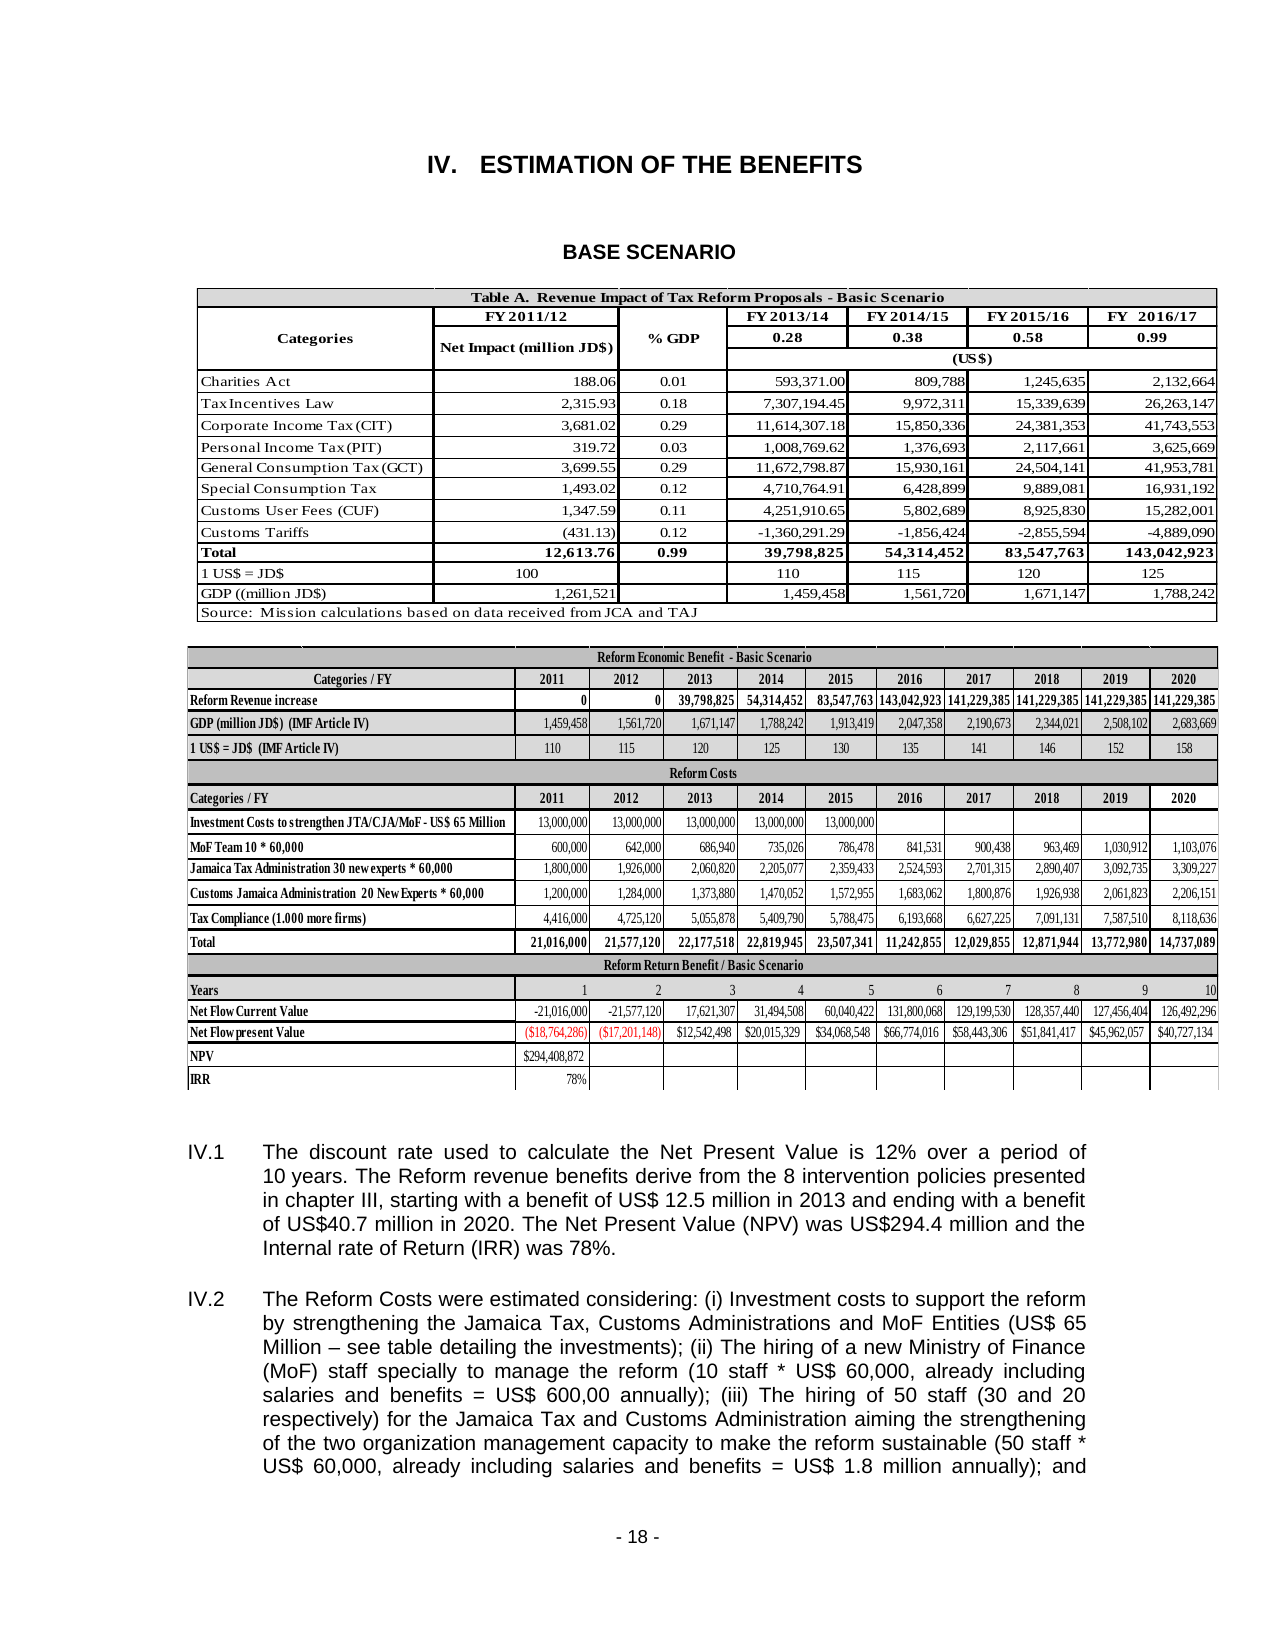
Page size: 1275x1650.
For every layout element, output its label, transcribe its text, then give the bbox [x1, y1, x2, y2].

text The discount rate used to calculate the Net Present Value is 12% over a period of 10 years. The Reform revenue benefits derive from the 8 intervention policies presented in chapter III, starting with a benefit of US$ 12.5 million in 2013 and ending with a benefit of US$40.7 million in 2020. The Net Present Value (NPV) was US$294.4 million and the Internal rate of Return (IRR) was 78%. [187, 1140, 1087, 1259]
list BASE SCENARIO [525, 240, 1087, 264]
text ESTIMATION OF THE BENEFITS [187, 150, 1087, 179]
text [187, 1287, 1087, 1478]
